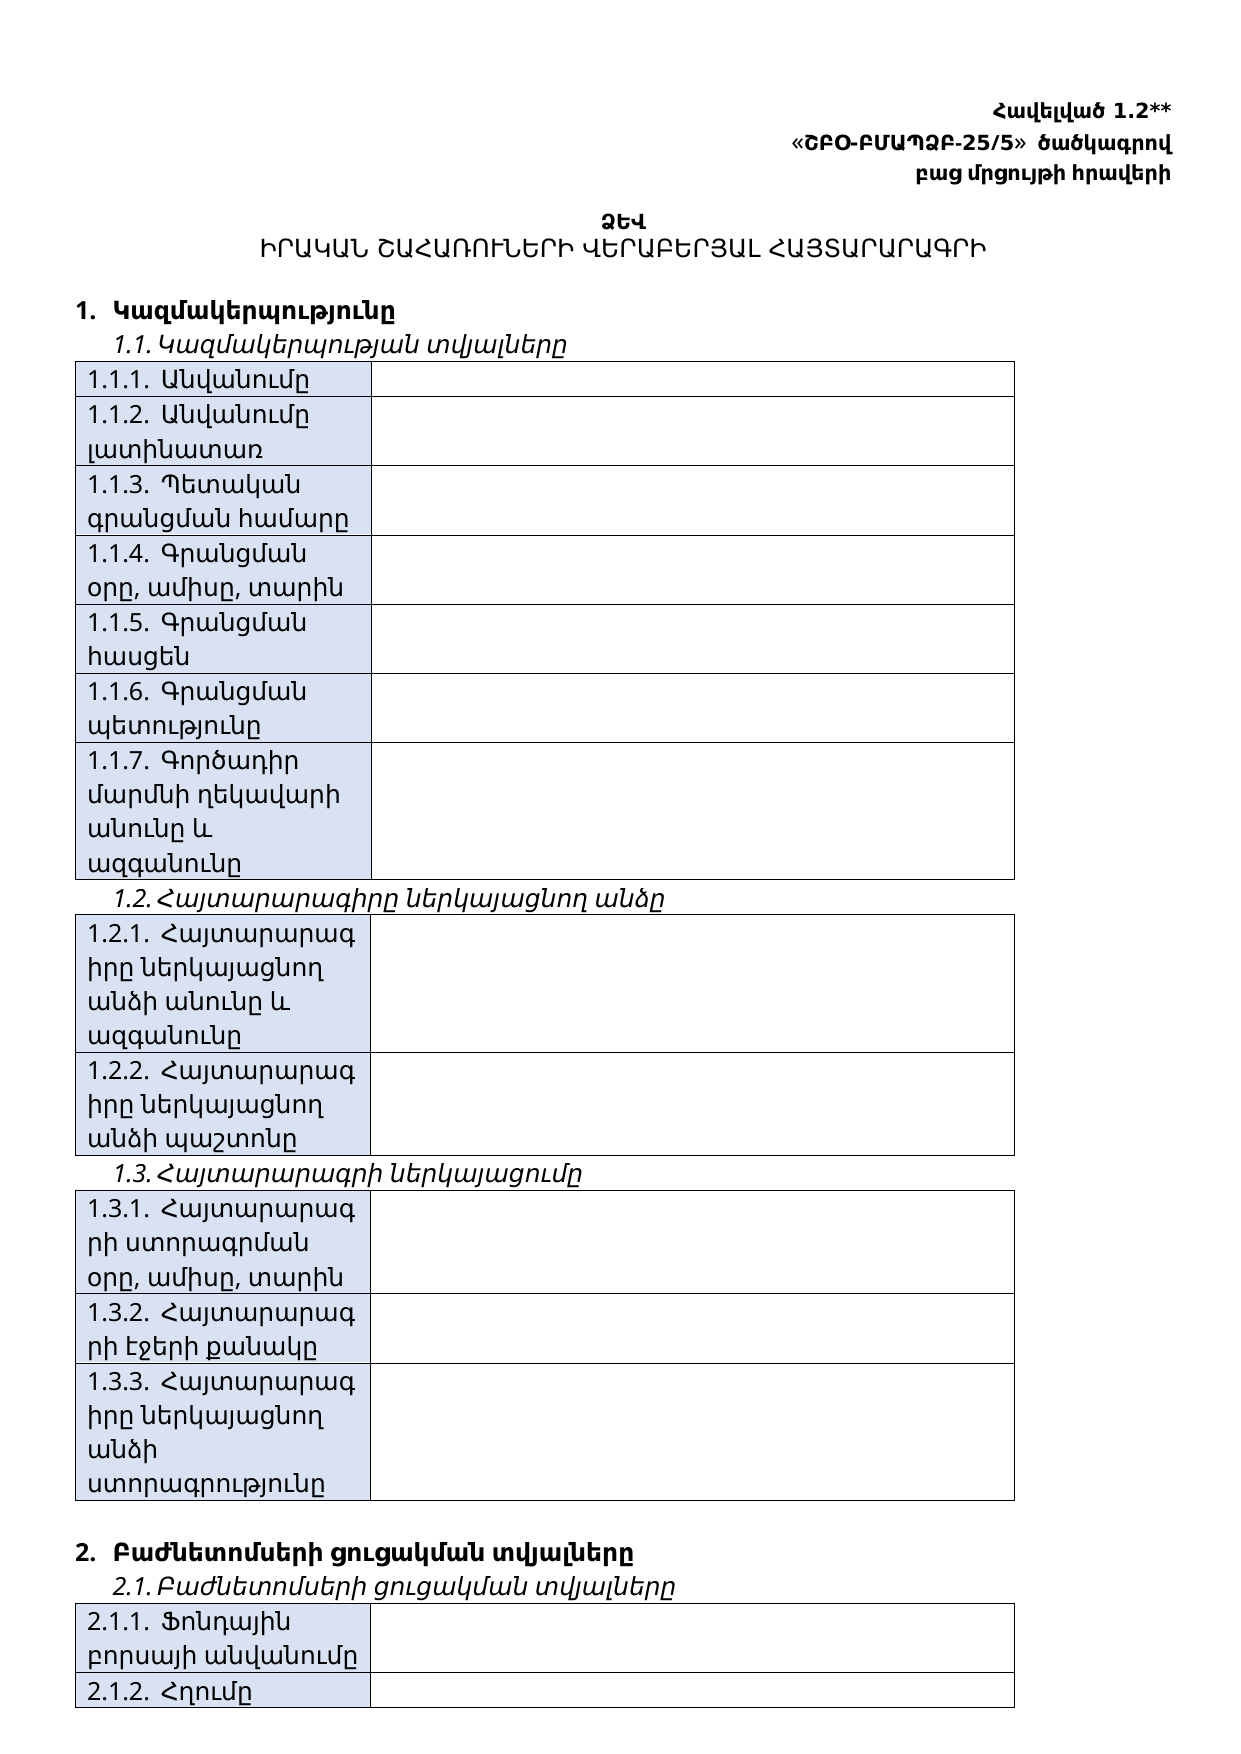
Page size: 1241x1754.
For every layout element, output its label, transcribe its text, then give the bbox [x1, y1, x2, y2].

text ԻՐԱԿԱՆ ՇԱՀԱՌՈՒՆԵՐԻ ՎԵՐԱԲԵՐՅԱԼ ՀԱՅՏԱՐԱՐԱԳՐԻ [75, 234, 1171, 264]
text բաց մրցույթի հրավերի [75, 158, 1171, 186]
table_header Հայտարարագրի ստորագրման օրը, ամիսը, տարին [76, 1191, 370, 1293]
table_header [371, 1604, 1014, 1672]
list Կազմակերպությունը [75, 293, 1171, 327]
table_cell [371, 1364, 1014, 1500]
table_cell [371, 1673, 1014, 1707]
table_header [371, 1191, 1014, 1293]
table_header Ֆոնդային բորսայի անվանումը [76, 1604, 370, 1672]
list Հայտարարագրի ներկայացումը [112, 1156, 1171, 1190]
table_cell Հայտարարագիրը ներկայացնող անձի ստորագրությունը [76, 1364, 370, 1500]
table_cell [371, 1294, 1014, 1362]
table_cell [76, 1673, 370, 1707]
table_cell [371, 1053, 1014, 1155]
table_cell Գրանցման հասցեն [76, 605, 371, 673]
table_cell [372, 605, 1014, 673]
table_header [372, 362, 1014, 396]
table_cell Պետական գրանցման համարը [76, 466, 371, 534]
table_header Հայտարարագիրը ներկայացնող անձի անունը և ազգանունը [76, 915, 370, 1052]
table_cell [372, 536, 1014, 604]
table_cell Անվանումը լատինատառ [76, 397, 371, 465]
list Բաժնետոմսերի ցուցակման տվյալները [112, 1569, 1171, 1603]
table_cell Գրանցման օրը, ամիսը, տարին [76, 536, 371, 604]
table_cell [372, 397, 1014, 465]
table_header Անվանումը [76, 362, 371, 396]
table_cell [372, 674, 1014, 742]
table_header [371, 915, 1014, 1052]
list Կազմակերպության տվյալները [112, 327, 1171, 361]
table_cell Գրանցման պետությունը [76, 674, 371, 742]
list Հայտարարագիրը ներկայացնող անձը [112, 880, 1171, 914]
table_cell Հայտարարագիրը ներկայացնող անձի պաշտոնը [76, 1053, 370, 1155]
subtitle Հավելված 1.2** [75, 99, 1171, 123]
table_cell [372, 743, 1014, 879]
table_cell [372, 466, 1014, 534]
text ՁԵՎ [75, 210, 1171, 234]
text «ՇԲՕ-ԲՄԱՊՁԲ-25/5» ծածկագրով [104, 123, 1171, 158]
list Բաժնետոմսերի ցուցակման տվյալները [75, 1535, 1171, 1569]
table_cell Հայտարարագրի էջերի քանակը [76, 1294, 370, 1362]
table_cell Գործադիր մարմնի ղեկավարի անունը և ազգանունը [76, 743, 371, 879]
